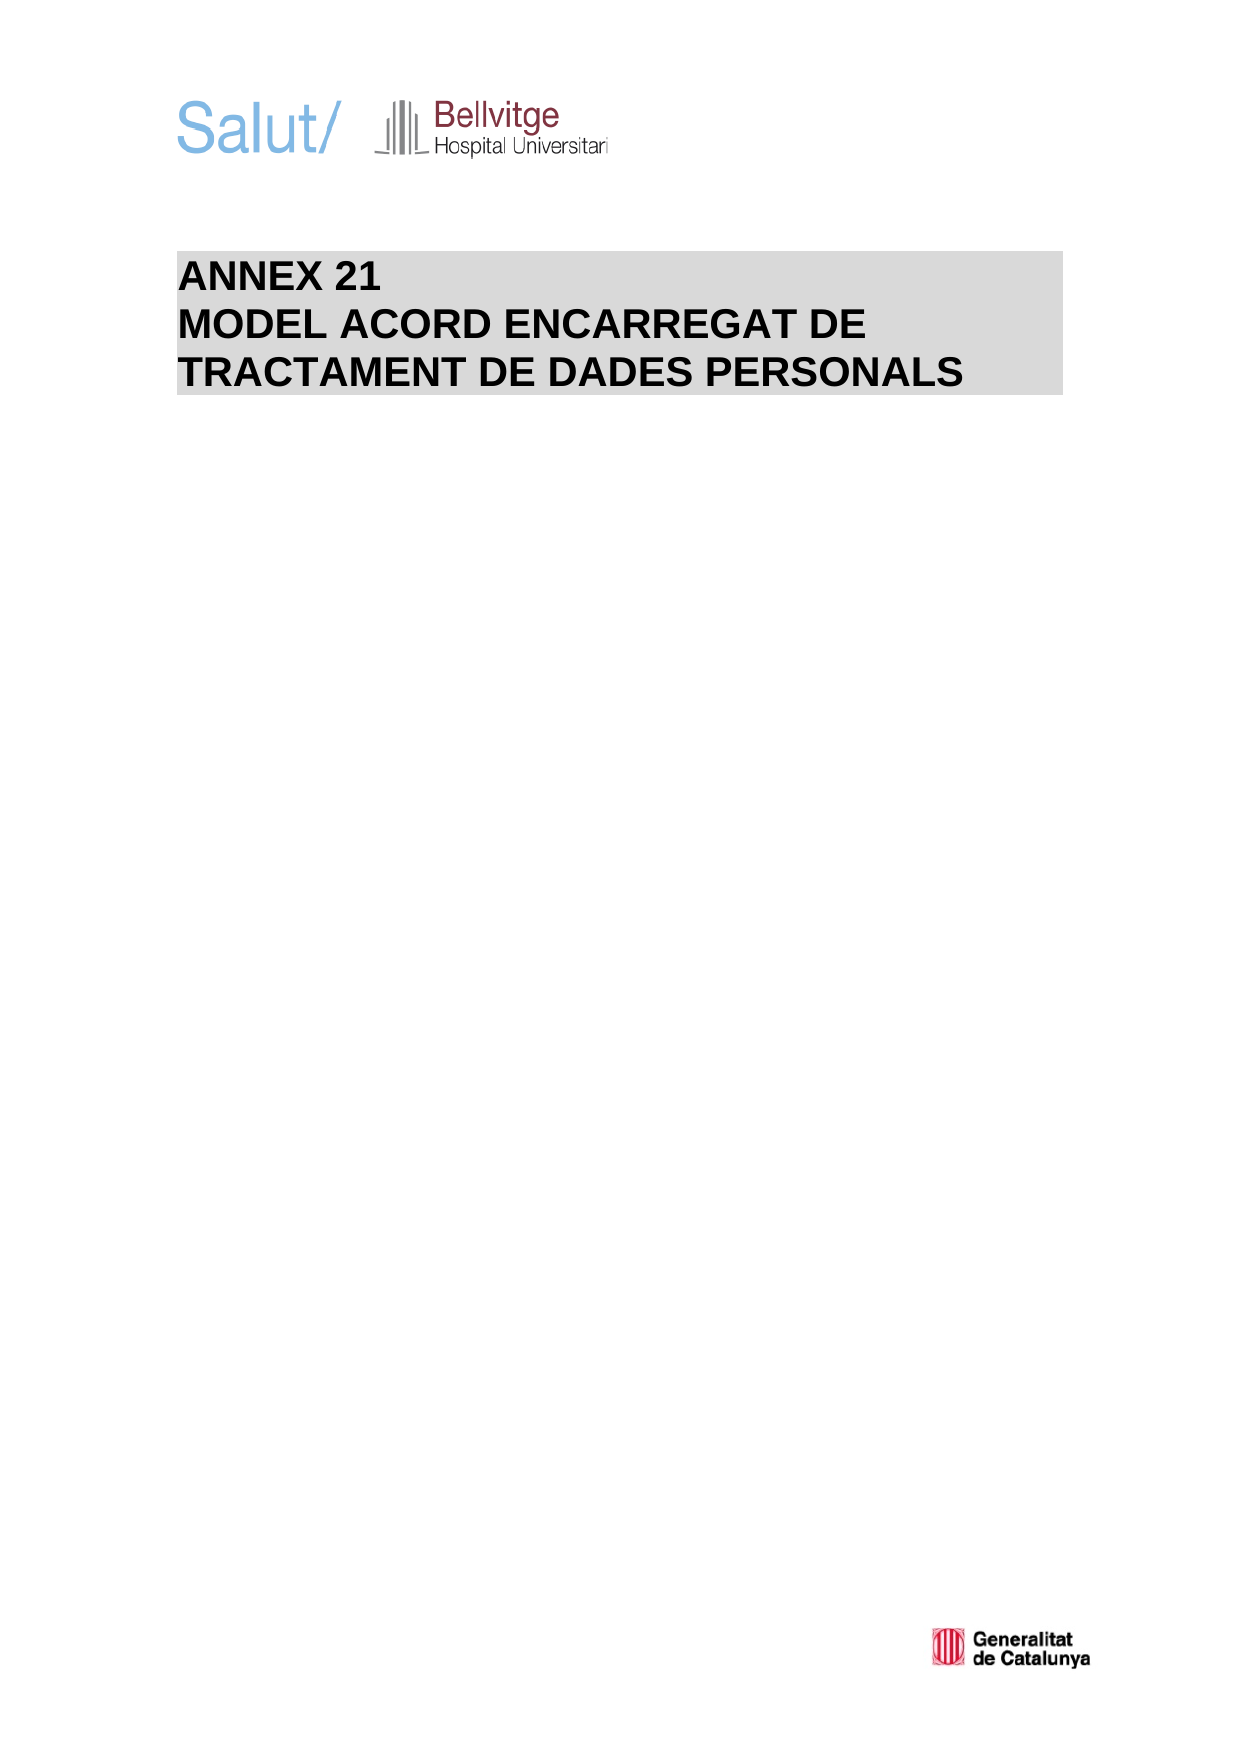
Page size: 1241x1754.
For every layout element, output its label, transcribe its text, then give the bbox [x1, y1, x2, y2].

picture [893, 1621, 1129, 1674]
text MODEL ACORD ENCARREGAT DE TRACTAMENT DE DADES PERSONALS [177, 299, 1063, 395]
text ANNEX 21 [177, 251, 1063, 299]
picture [177, 100, 608, 159]
